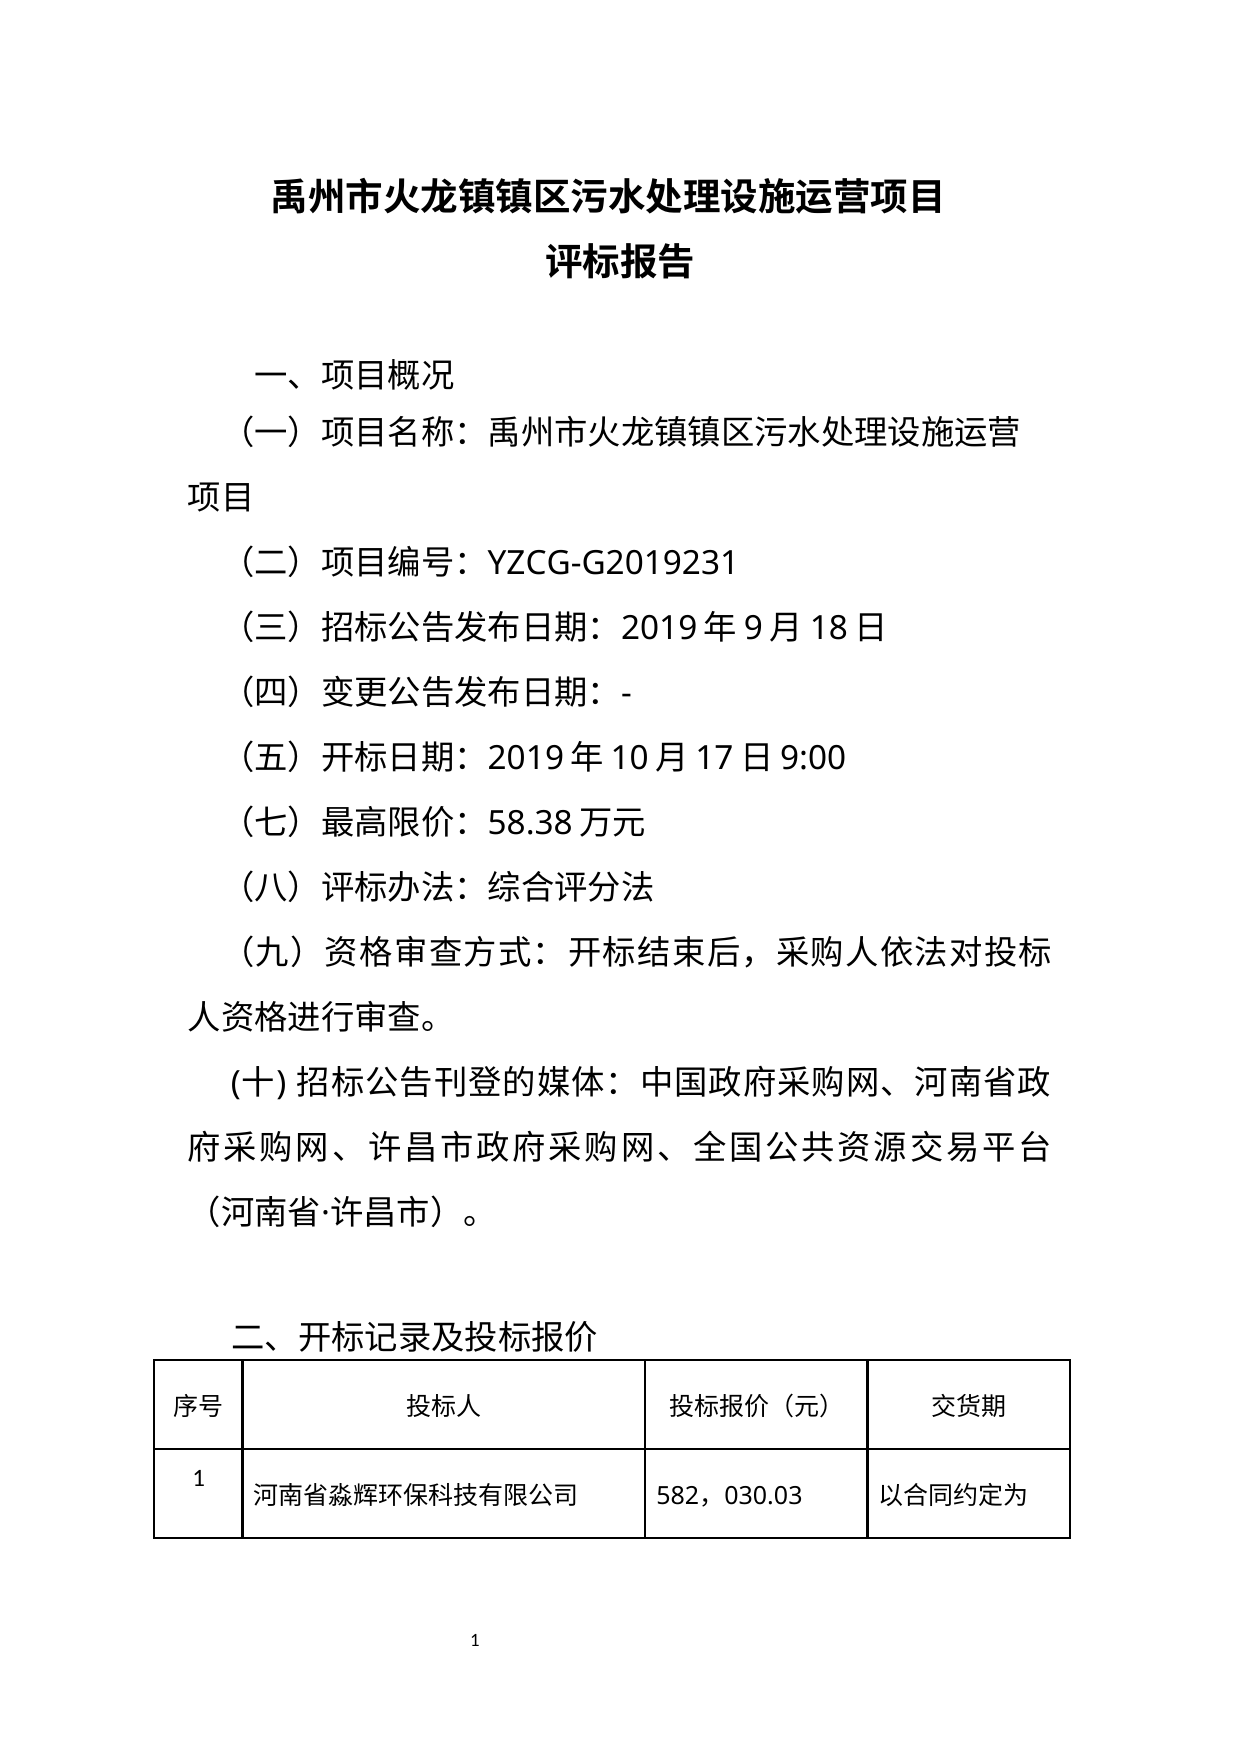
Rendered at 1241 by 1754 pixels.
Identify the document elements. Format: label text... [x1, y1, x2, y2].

text （一）项目名称：禹州市火龙镇镇区污水处理设施运营项目 [187, 397, 1053, 527]
table_cell 582，030.03 [646, 1450, 866, 1537]
text （八）评标办法：综合评分法 [187, 852, 1053, 917]
table_cell 1 [155, 1450, 241, 1537]
table_header 投标报价（元） [646, 1361, 866, 1448]
text 二、开标记录及投标报价 [187, 1301, 1053, 1359]
table_header 交货期 [869, 1361, 1069, 1448]
text （七）最高限价：58.38万元 [187, 787, 1053, 852]
table_header 投标人 [244, 1361, 644, 1448]
list 项目编号：YZCG-G2019231 [187, 527, 1053, 592]
text 评标报告 [187, 227, 1053, 292]
text （四）变更公告发布日期：- [187, 657, 1053, 722]
table_header 序号 [155, 1361, 241, 1448]
list （三）招标公告发布日期：2019年9月18日 [187, 592, 1053, 657]
table_cell 河南省淼辉环保科技有限公司 [244, 1450, 644, 1537]
text (十) 招标公告刊登的媒体：中国政府采购网、河南省政府采购网、许昌市政府采购网、全国公共资源交易平台（河南省·许昌市）。 [187, 1047, 1053, 1242]
table_cell 以合同约定为准。 [869, 1450, 1069, 1537]
text （五）开标日期：2019年10月17日9:00 [187, 722, 1053, 787]
text 一、项目概况 [187, 339, 1053, 397]
text （九）资格审查方式：开标结束后，采购人依法对投标人资格进行审查。 [187, 917, 1053, 1047]
text 禹州市火龙镇镇区污水处理设施运营项目 [271, 162, 1053, 227]
